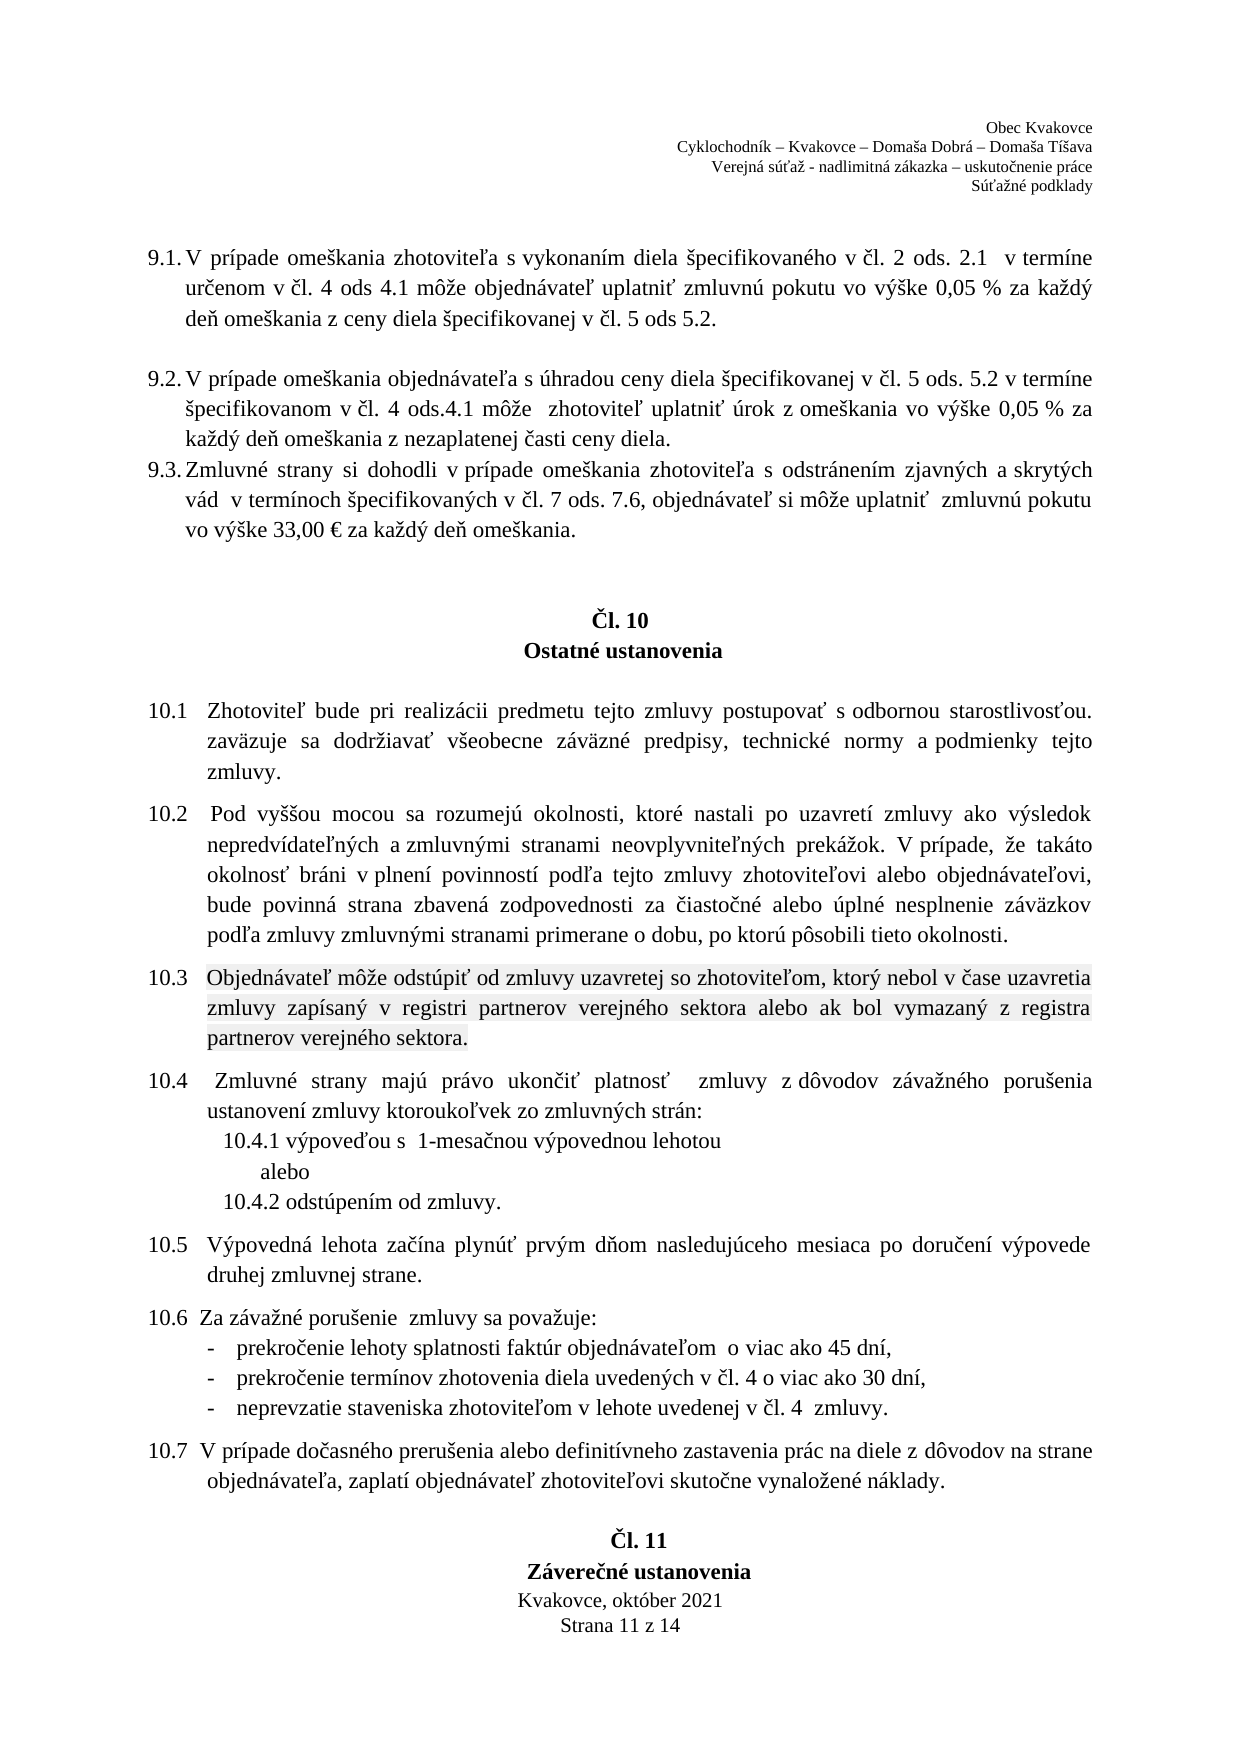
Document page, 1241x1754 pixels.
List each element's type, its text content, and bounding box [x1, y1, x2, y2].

text Čl. 10 [148, 607, 1092, 633]
list 10.6 Za závažné porušenie zmluvy sa považuje: [148, 1303, 1092, 1330]
text Čl. 11 [185, 1527, 1092, 1554]
list 10.3 Objednávateľ môže odstúpiť od zmluvy uzavretej so zhotoviteľom, ktorý nebol v čase uzavretia zmluvy zapísaný v registri partnerov verejného sektora alebo ak bol vymazaný z registra partnerov verejného sektora. [148, 964, 1092, 1051]
text Záverečné ustanovenia [185, 1558, 1092, 1584]
list V prípade omeškania objednávateľa s úhradou ceny diela špecifikovanej v čl. 5 ods. 5.2 v termíne špecifikovanom v čl. 4 ods.4.1 môže zhotoviteľ uplatniť úrok z omeškania vo výške 0,05 % za každý deň omeškania z nezaplatenej časti ceny diela. [148, 365, 1092, 452]
list prekročenie lehoty splatnosti faktúr objednávateľom o viac ako 45 dní, [207, 1334, 1092, 1360]
list 10.2 Pod vyššou mocou sa rozumejú okolnosti, ktoré nastali po uzavretí zmluvy ako výsledok nepredvídateľných a zmluvnými stranami neovplyvniteľných prekážok. V prípade, že takáto okolnosť bráni v plnení povinností podľa tejto zmluvy zhotoviteľovi alebo objednávateľovi, bude povinná strana zbavená zodpovednosti za čiastočné alebo úplné nesplnenie záväzkov podľa zmluvy zmluvnými stranami primerane o dobu, po ktorú pôsobili tieto okolnosti. [148, 800, 1092, 948]
list 10.4.1 výpoveďou s 1-mesačnou výpovednou lehotou [223, 1127, 1092, 1154]
list 10.5 Výpovedná lehota začína plynúť prvým dňom nasledujúceho mesiaca po doručení výpovede druhej zmluvnej strane. [148, 1231, 1092, 1287]
text 10.1 Zhotoviteľ bude pri realizácii predmetu tejto zmluvy postupovať s odbornou starostlivosťou. zaväzuje sa dodržiavať všeobecne záväzné predpisy, technické normy a podmienky tejto zmluvy. [148, 697, 1092, 784]
list 10.7 V prípade dočasného prerušenia alebo definitívneho zastavenia prác na diele z dôvodov na strane objednávateľa, zaplatí objednávateľ zhotoviteľovi skutočne vynaložené náklady. [148, 1437, 1092, 1493]
list neprevzatie staveniska zhotoviteľom v lehote uvedenej v čl. 4 zmluvy. [207, 1394, 1092, 1421]
list alebo [223, 1158, 1092, 1184]
text Ostatné ustanovenia [148, 637, 1092, 663]
list 10.4 Zmluvné strany majú právo ukončiť platnosť zmluvy z dôvodov závažného porušenia ustanovení zmluvy ktoroukoľvek zo zmluvných strán: [148, 1067, 1092, 1124]
list V prípade omeškania zhotoviteľa s vykonaním diela špecifikovaného v čl. 2 ods. 2.1 v termíne určenom v čl. 4 ods 4.1 môže objednávateľ uplatniť zmluvnú pokutu vo výške 0,05 % za každý deň omeškania z ceny diela špecifikovanej v čl. 5 ods 5.2. [148, 244, 1092, 331]
list prekročenie termínov zhotovenia diela uvedených v čl. 4 o viac ako 30 dní, [207, 1364, 1092, 1390]
list 10.4.2 odstúpením od zmluvy. [223, 1188, 1092, 1214]
list Zmluvné strany si dohodli v prípade omeškania zhotoviteľa s odstránením zjavných a skrytých vád v termínoch špecifikovaných v čl. 7 ods. 7.6, objednávateľ si môže uplatniť zmluvnú pokutu vo výške 33,00 € za každý deň omeškania. [148, 456, 1092, 542]
